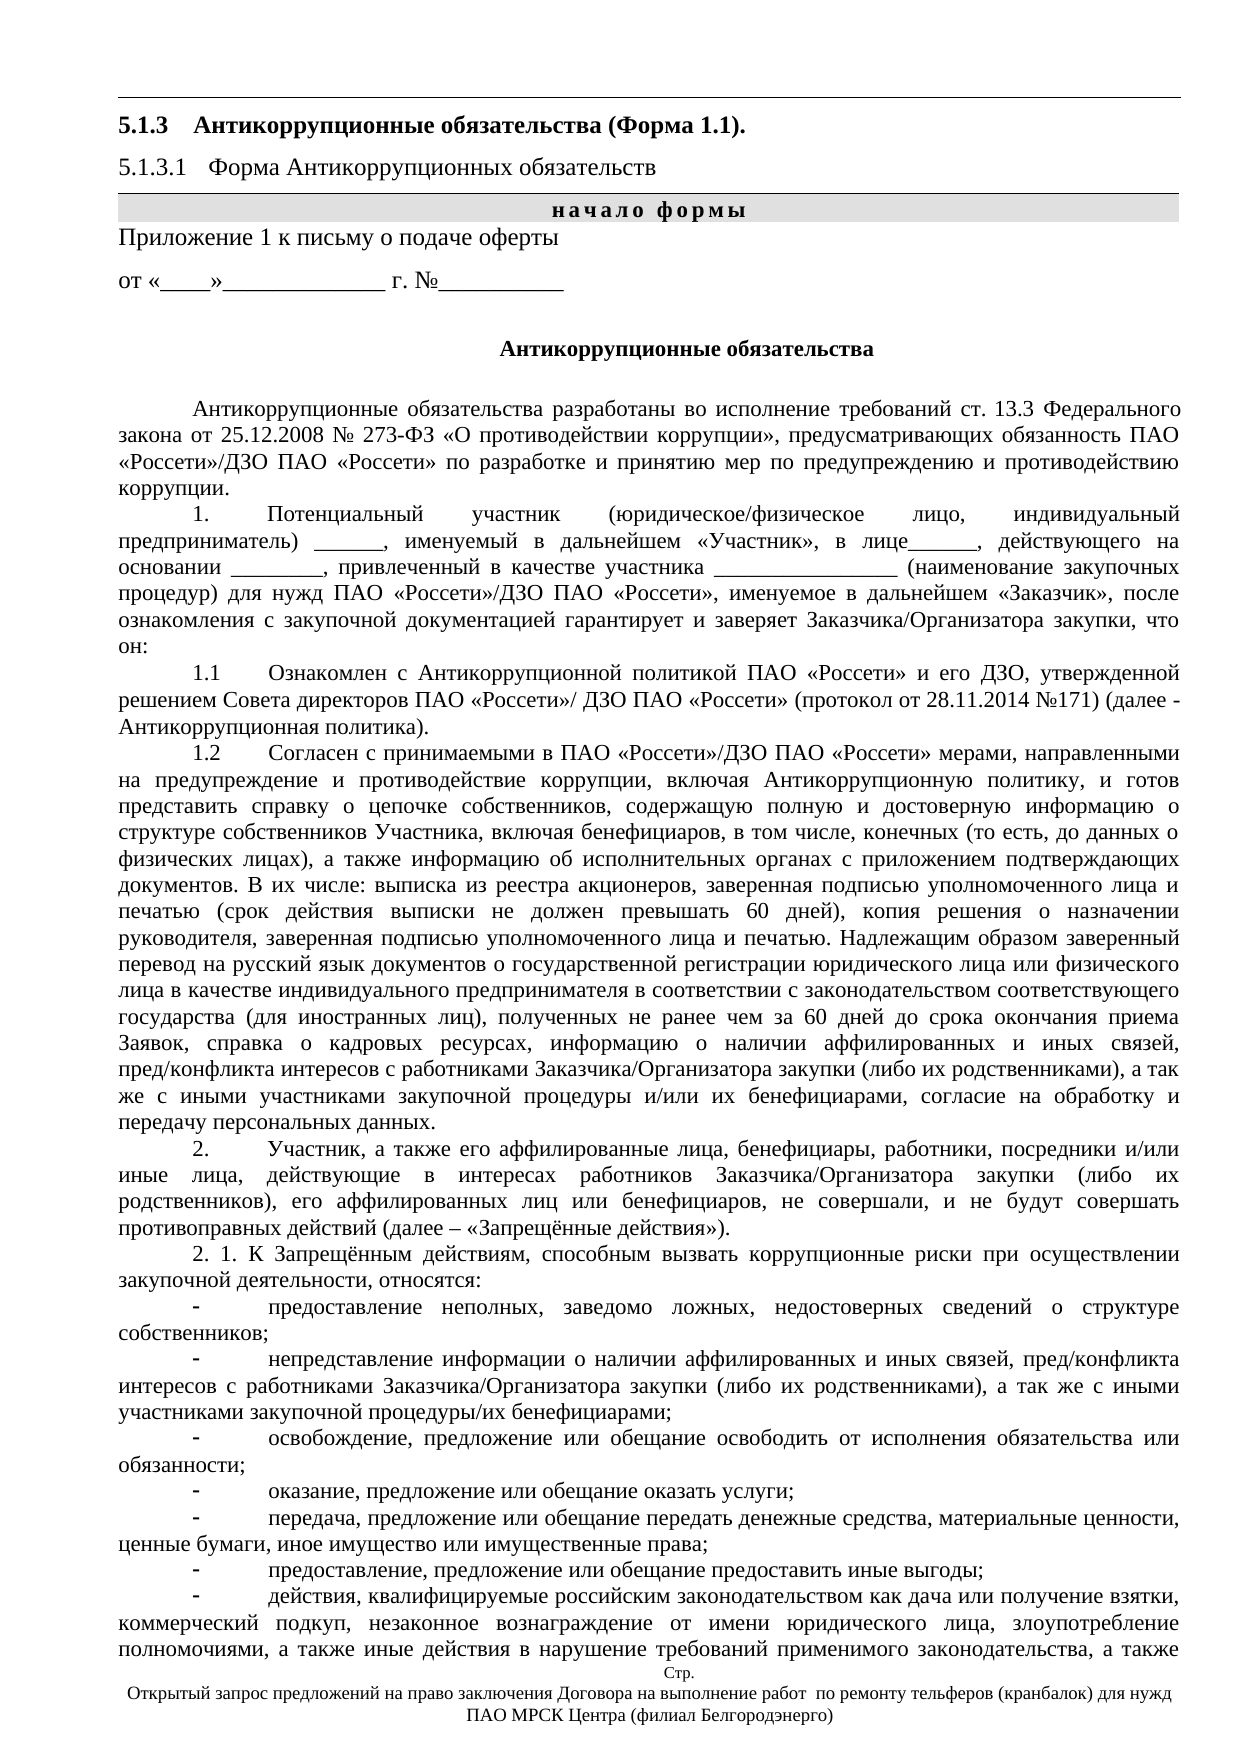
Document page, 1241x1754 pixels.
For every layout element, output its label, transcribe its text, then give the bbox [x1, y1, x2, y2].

list Согласен с принимаемыми в ПАО «Россети»/ДЗО ПАО «Россети» мерами, направленными на предупреждение и противодействие коррупции, включая Антикоррупционную политику, и готов представить справку о цепочке собственников, содержащую полную и достоверную информацию о структуре собственников Участника, включая бенефициаров, в том числе, конечных (то есть, до данных о физических лицах), а также информацию об исполнительных органах с приложением подтверждающих документов. В их числе: выписка из реестра акционеров, заверенная подписью уполномоченного лица и печатью (срок действия выписки не должен превышать 60 дней), копия решения о назначении руководителя, заверенная подписью уполномоченного лица и печатью. Надлежащим образом заверенный перевод на русский язык документов о государственной регистрации юридического лица или физического лица в качестве индивидуального предпринимателя в соответствии с законодательством соответствующего государства (для иностранных лиц), полученных не ранее чем за 60 дней до срока окончания приема Заявок, справка о кадровых ресурсах, информацию о наличии аффилированных и иных связей, пред/конфликта интересов с работниками Заказчика/Организатора закупки (либо их родственниками), а так же с иными участниками закупочной процедуры и/или их бенефициарами, согласие на обработку и передачу персональных данных. [118, 739, 1181, 1134]
list освобождение, предложение или обещание освободить от исполнения обязательства или обязанности; [118, 1424, 1181, 1477]
text 2. 1. К Запрещённым действиям, способным вызвать коррупционные риски при осуществлении закупочной деятельности, относятся: [118, 1240, 1181, 1293]
list предоставление неполных, заведомо ложных, недостоверных сведений о структуре собственников; [118, 1293, 1181, 1345]
subtitle Антикоррупционные обязательства (Форма 1.1). [118, 111, 1181, 139]
list Участник, а также его аффилированные лица, бенефициары, работники, посредники и/или иные лица, действующие в интересах работников Заказчика/Организатора закупки (либо их родственников), его аффилированных лиц или бенефициаров, не совершали, и не будут совершать противоправных действий (далее – «Запрещённые действия»). [118, 1134, 1181, 1240]
text начало формы [118, 194, 1179, 222]
list Потенциальный участник (юридическое/физическое лицо, индивидуальный предприниматель) ______, именуемый в дальнейшем «Участник», в лице______, действующего на основании ________, привлеченный в качестве участника ________________ (наименование закупочных процедур) для нужд ПАО «Россети»/ДЗО ПАО «Россети», именуемое в дальнейшем «Заказчик», после ознакомления с закупочной документацией гарантирует и заверяет Заказчика/Организатора закупки, что он: [118, 500, 1181, 658]
text Антикоррупционные обязательства разработаны во исполнение требований ст. 13.3 Федерального закона от 25.12.2008 № 273-ФЗ «О противодействии коррупции», предусматривающих обязанность ПАО «Россети»/ДЗО ПАО «Россети» по разработке и принятию мер по предупреждению и противодействию коррупции. [118, 395, 1181, 500]
text 1.1 Ознакомлен с Антикоррупционной политикой ПАО «Россети» и его ДЗО, утвержденной решением Совета директоров ПАО «Россети»/ ДЗО ПАО «Россети» (протокол от 28.11.2014 №171) (далее - Антикоррупционная политика). [118, 658, 1181, 739]
list непредставление информации о наличии аффилированных и иных связей, пред/конфликта интересов с работниками Заказчика/Организатора закупки (либо их родственниками), а так же с иными участниками закупочной процедуры/их бенефициарами; [118, 1345, 1181, 1424]
text от «____»_____________ г. №__________ [118, 266, 1181, 294]
list передача, предложение или обещание передать денежные средства, материальные ценности, ценные бумаги, иное имущество или имущественные права; [118, 1503, 1181, 1556]
text Антикоррупционные обязательства [118, 335, 1181, 361]
text Приложение 1 к письму о подаче оферты [118, 222, 1181, 251]
subtitle Форма Антикоррупционных обязательств [118, 152, 1181, 181]
list оказание, предложение или обещание оказать услуги; [118, 1477, 1181, 1503]
list предоставление, предложение или обещание предоставить иные выгоды; [118, 1556, 1181, 1583]
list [118, 1583, 1181, 1662]
